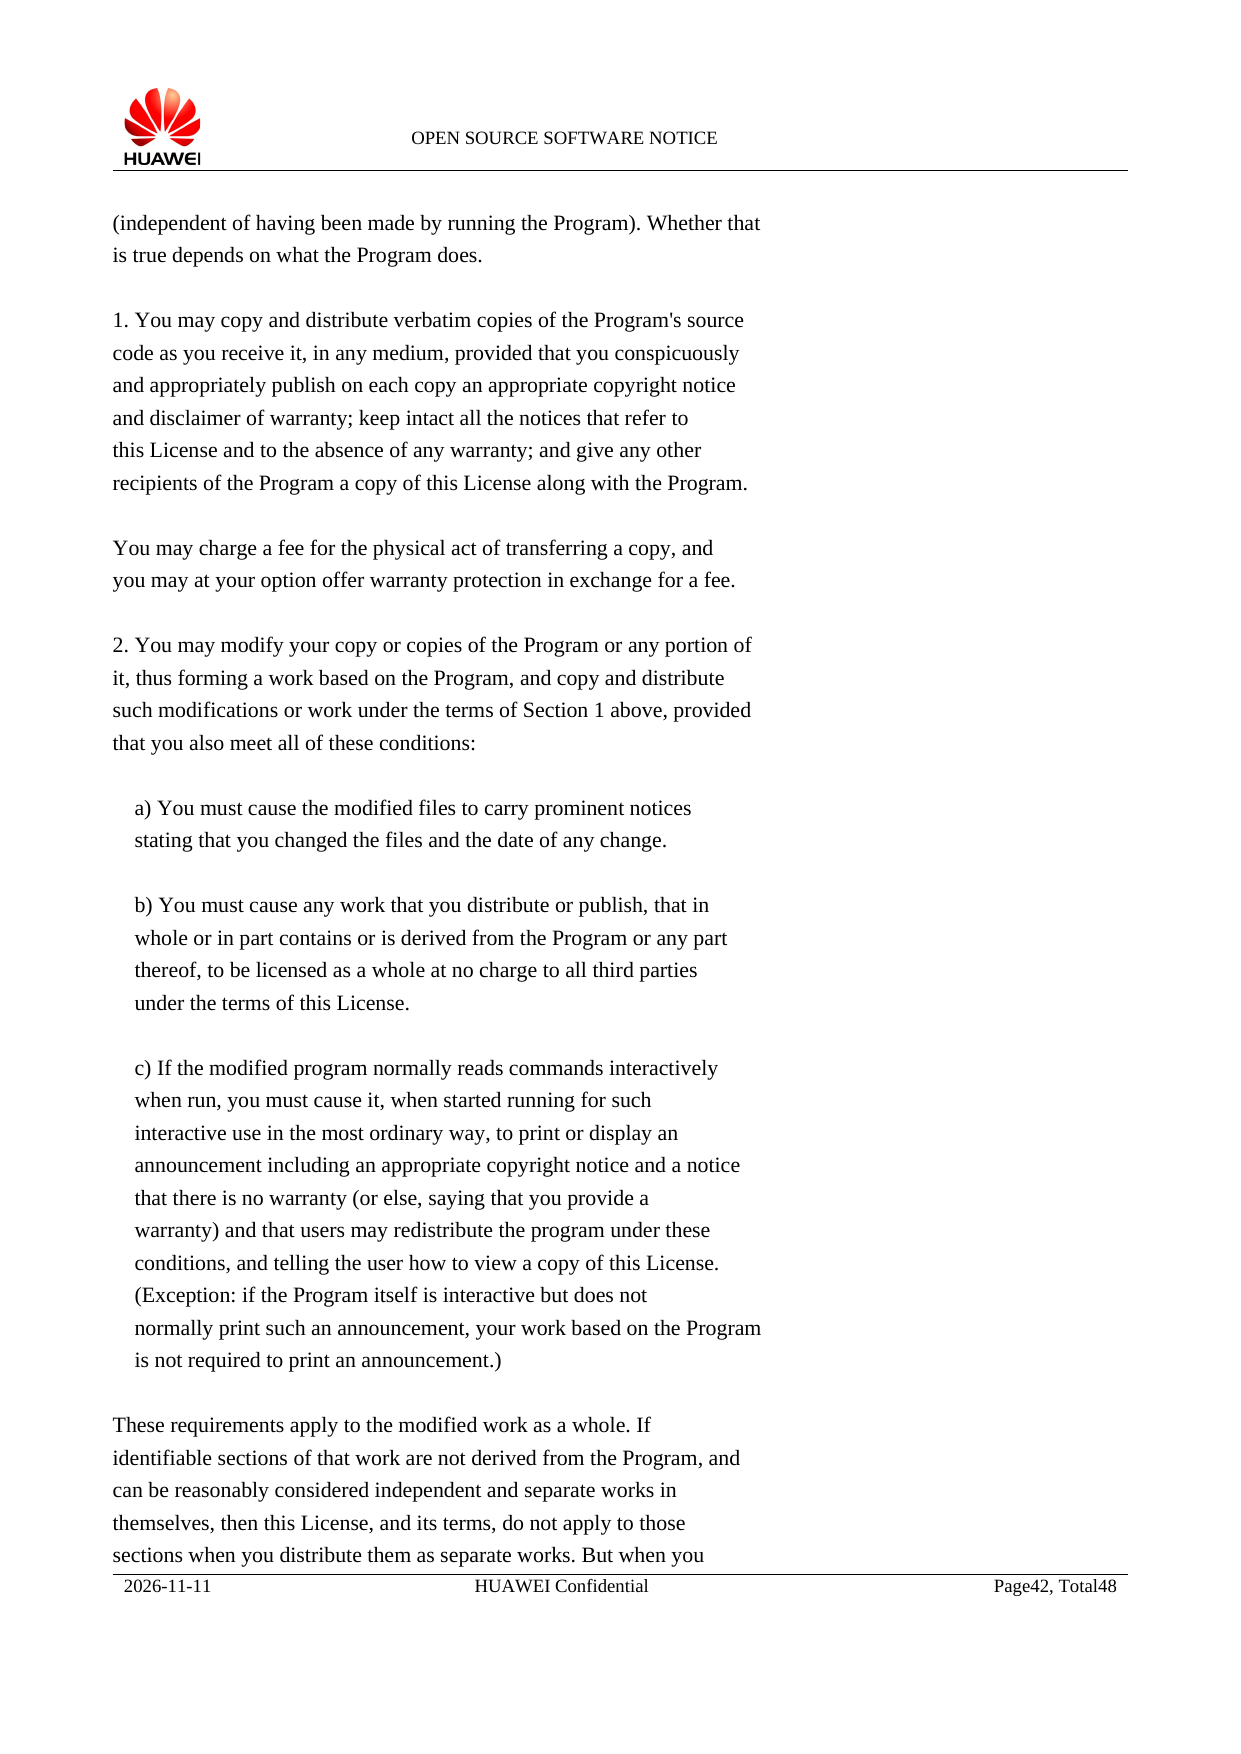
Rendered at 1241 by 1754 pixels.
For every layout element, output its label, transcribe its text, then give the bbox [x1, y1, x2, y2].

picture [124, 88, 201, 165]
